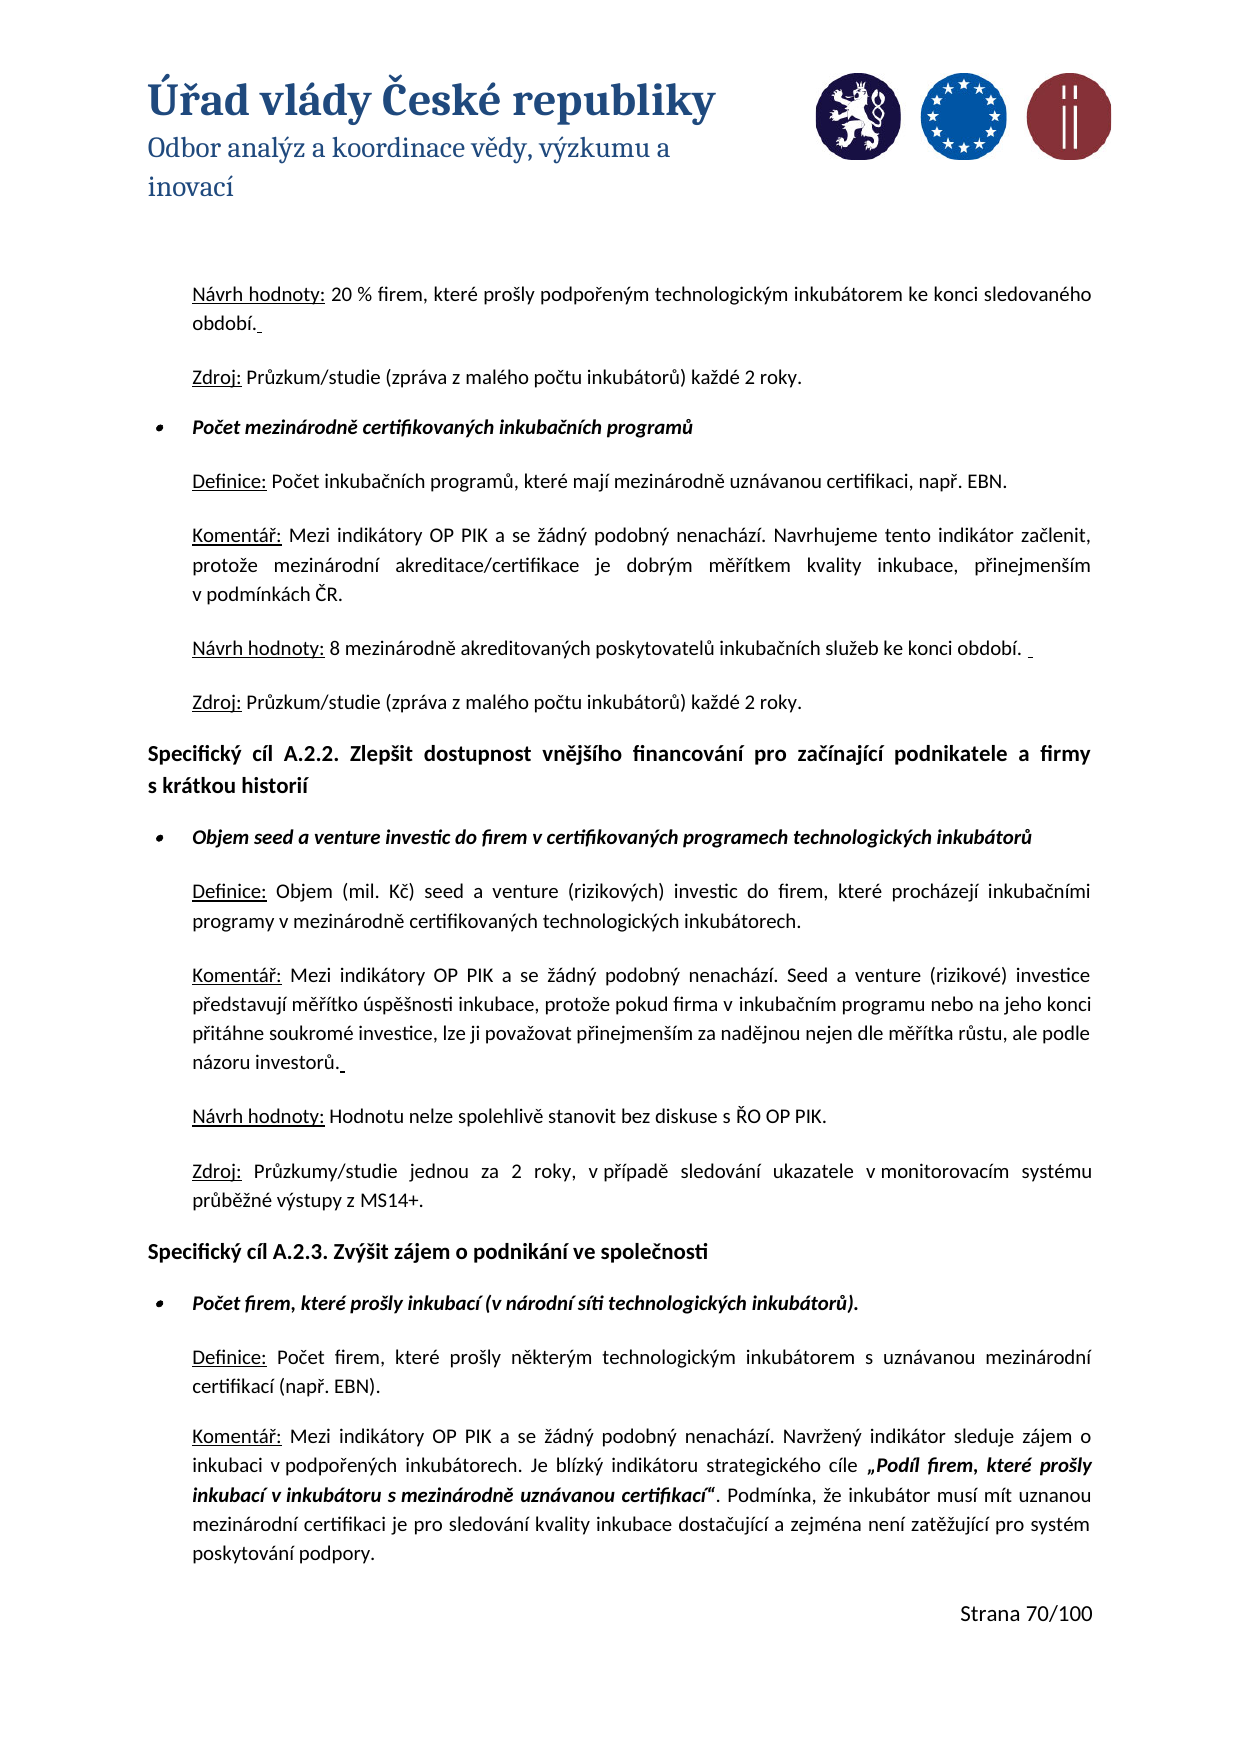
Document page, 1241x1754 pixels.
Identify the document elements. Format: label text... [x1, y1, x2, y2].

list Návrh hodnoty: 8 mezinárodně akreditovaných poskytovatelů inkubačních služeb ke konci období. [192, 635, 1092, 661]
list Definice: Počet firem, které prošly některým technologickým inkubátorem s uznávanou mezinárodní certifikací (např. EBN). [192, 1344, 1092, 1399]
list Návrh hodnoty: Hodnotu nelze spolehlivě stanovit bez diskuse s ŘO OP PIK. [192, 1104, 1092, 1129]
list Zdroj: Průzkum/studie (zpráva z malého počtu inkubátorů) každé 2 roky. [192, 364, 1092, 390]
list Definice: Objem (mil. Kč) seed a venture (rizikových) investic do firem, které procházejí inkubačními programy v mezinárodně certifikovaných technologických inkubátorech. [192, 879, 1092, 933]
list Počet mezinárodně certifikovaných inkubačních programů [154, 414, 1092, 440]
list Počet firem, které prošly inkubací (v národní síti technologických inkubátorů). [154, 1290, 1092, 1316]
picture [815, 73, 1112, 160]
list Komentář: Mezi indikátory OP PIK a se žádný podobný nenachází. Navrhujeme tento indikátor začlenit, protože mezinárodní akreditace/certifikace je dobrým měřítkem kvality inkubace, přinejmenším v podmínkách ČR. [192, 523, 1092, 606]
list Zdroj: Průzkumy/studie jednou za 2 roky, v případě sledování ukazatele v monitorovacím systému průběžné výstupy z MS14+. [192, 1158, 1092, 1212]
list Komentář: Mezi indikátory OP PIK a se žádný podobný nenachází. Seed a venture (rizikové) investice představují měřítko úspěšnosti inkubace, protože pokud firma v inkubačním programu nebo na jeho konci přitáhne soukromé investice, lze ji považovat přinejmenším za nadějnou nejen dle měřítka růstu, ale podle názoru investorů. [192, 962, 1092, 1075]
list Komentář: Mezi indikátory OP PIK a se žádný podobný nenachází. Navržený indikátor sleduje zájem o inkubaci v podpořených inkubátorech. Je blízký indikátoru strategického cíle „Podíl firem, které prošly inkubací v inkubátoru s mezinárodně uznávanou certifikací“. Podmínka, že inkubátor musí mít uznanou mezinárodní certifikaci je pro sledování kvality inkubace dostačující a zejména není zatěžující pro systém poskytování podpory. [192, 1423, 1092, 1566]
text Specifický cíl A.2.3. Zvýšit zájem o podnikání ve společnosti [148, 1237, 1092, 1265]
list Návrh hodnoty: 20 % firem, které prošly podpořeným technologickým inkubátorem ke konci sledovaného období. [192, 281, 1092, 336]
text Specifický cíl A.2.2. Zlepšit dostupnost vnějšího financování pro začínající podnikatele a firmy s krátkou historií [148, 739, 1092, 799]
list Objem seed a venture investic do firem v certifikovaných programech technologických inkubátorů [154, 824, 1092, 850]
list Definice: Počet inkubačních programů, které mají mezinárodně uznávanou certifikaci, např. EBN. [192, 468, 1092, 494]
list Zdroj: Průzkum/studie (zpráva z malého počtu inkubátorů) každé 2 roky. [192, 689, 1092, 715]
